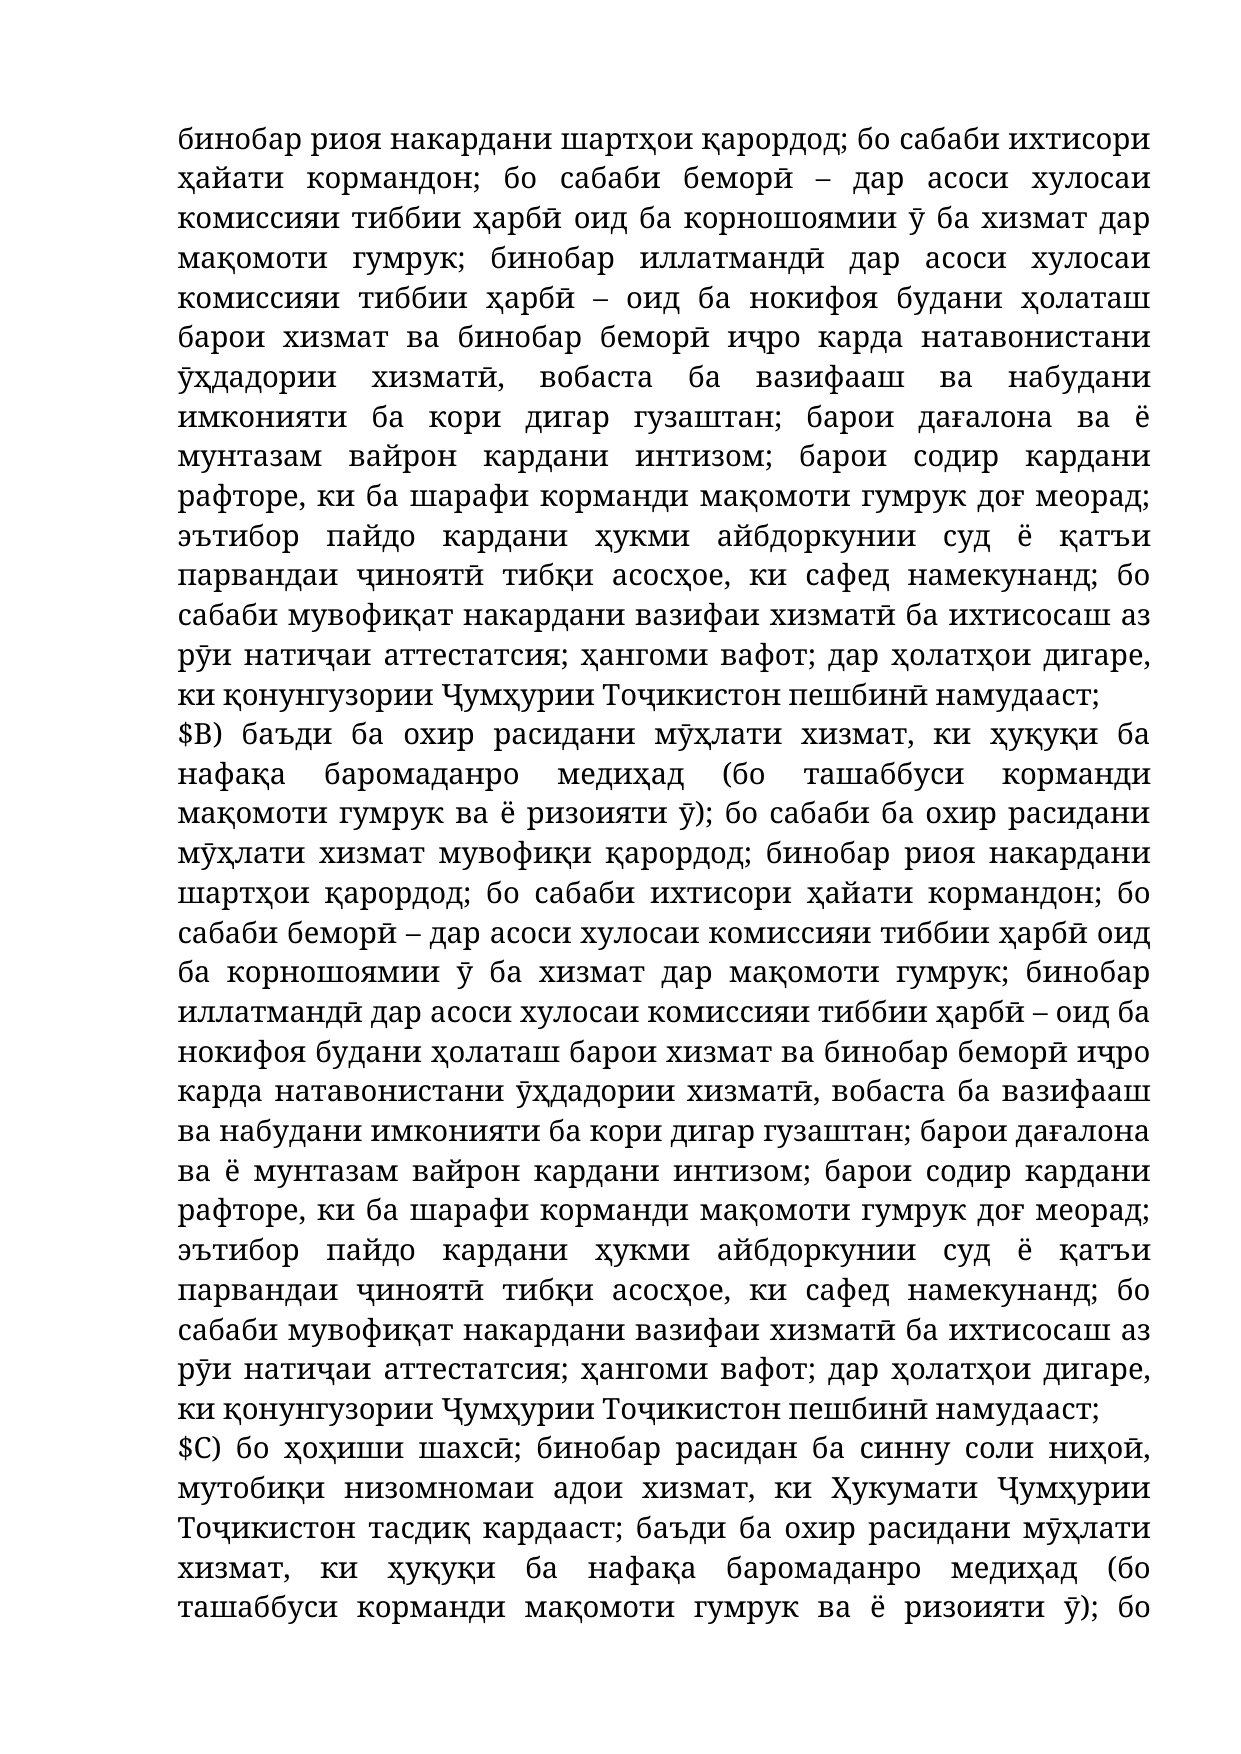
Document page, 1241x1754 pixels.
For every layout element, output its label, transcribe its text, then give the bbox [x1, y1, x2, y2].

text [177, 118, 1152, 713]
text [177, 1428, 1152, 1626]
text $B) баъди ба охир расидани мӯҳлати хизмат, ки ҳуқуқи ба нафақа баромаданро медиҳад (бо ташаббуси корманди мақомоти гумрук ва ё ризоияти ӯ); бо сабаби ба охир расидани мӯҳлати хизмат мувофиқи қарордод; бинобар риоя накардани шартҳои қарордод; бо сабаби ихтисори ҳайати кормандон; бо сабаби беморӣ – дар асоси хулосаи комиссияи тиббии ҳарбӣ оид ба корношоямии ӯ ба хизмат дар мақомоти гумрук; бинобар иллатмандӣ дар асоси хулосаи комиссияи тиббии ҳарбӣ – оид ба нокифоя будани ҳолаташ барои хизмат ва бинобар беморӣ иҷро карда натавонистани ӯҳдадории хизматӣ, вобаста ба вазифааш ва набудани имконияти ба кори дигар гузаштан; барои дағалона ва ё мунтазам вайрон кардани интизом; барои содир кардани рафторе, ки ба шарафи корманди мақомоти гумрук доғ меорад; эътибор пайдо кардани ҳукми айбдоркунии суд ё қатъи парвандаи ҷиноятӣ тибқи асосҳое, ки сафед намекунанд; бо сабаби мувофиқат накардани вазифаи хизматӣ ба ихтисосаш аз рӯи натиҷаи аттестатсия; ҳангоми вафот; дар ҳолатҳои дигаре, ки қонунгузории Ҷумҳурии Тоҷикистон пешбинӣ намудааст; [177, 713, 1152, 1428]
